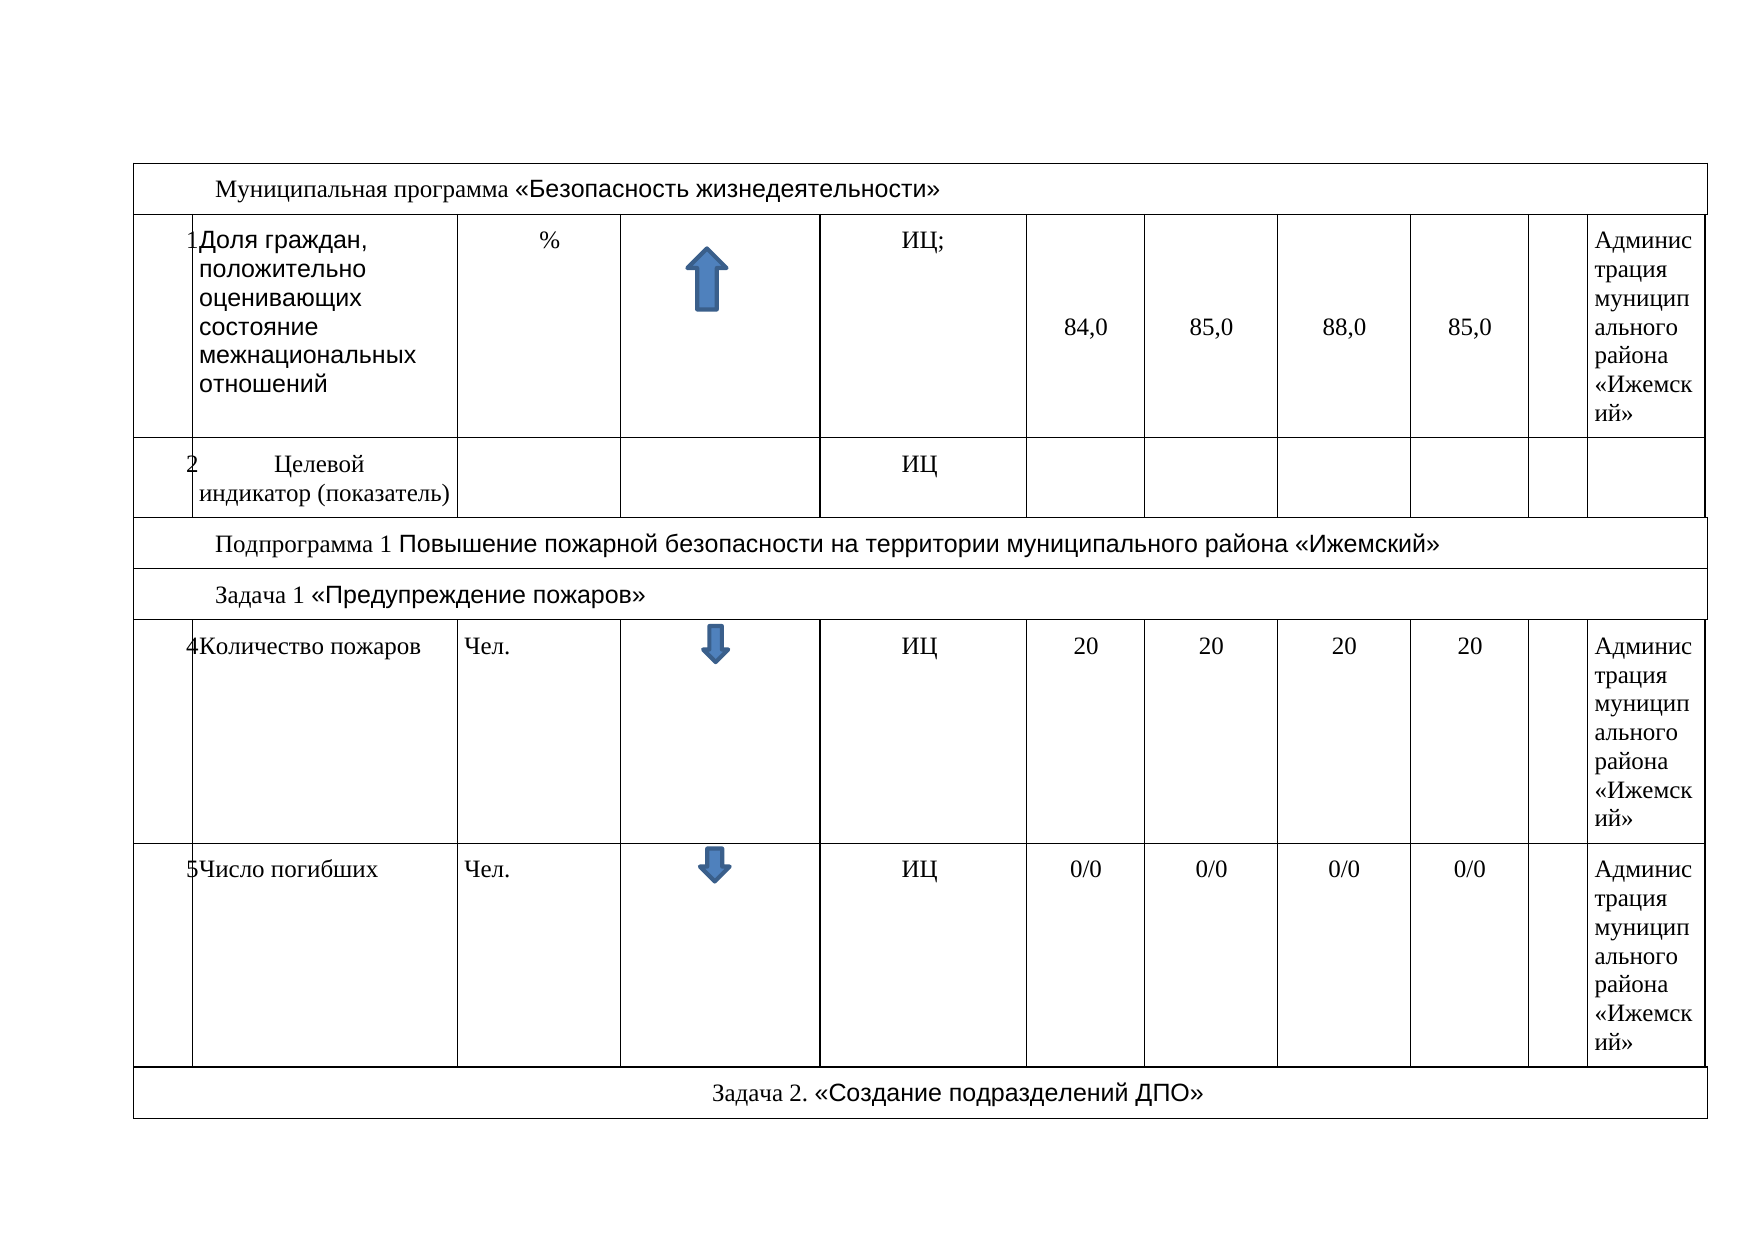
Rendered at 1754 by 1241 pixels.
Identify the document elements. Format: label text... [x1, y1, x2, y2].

table_cell Администрация муниципального района «Ижемский» [1588, 215, 1704, 437]
table_cell 84,0 [1027, 215, 1144, 437]
table_cell [1588, 438, 1704, 517]
table_cell Администрация муниципального района «Ижемский» [1588, 844, 1704, 1066]
table_cell 2 [134, 438, 192, 517]
table_cell 4 [134, 620, 192, 843]
table_cell ИЦ [821, 620, 1026, 843]
table_cell 85,0 [1411, 215, 1528, 437]
table_cell ИЦ [821, 844, 1026, 1066]
table_cell [1411, 438, 1528, 517]
table_cell [1145, 438, 1277, 517]
table_cell 20 [1411, 620, 1528, 843]
table_cell 0/0 [1145, 844, 1277, 1066]
table_cell 1 [134, 215, 192, 437]
table_cell [1529, 620, 1587, 843]
table_cell 0/0 [1027, 844, 1144, 1066]
table_cell 20 [1145, 620, 1277, 843]
table_cell [621, 620, 819, 843]
table_cell [621, 215, 819, 437]
table_cell Муниципальная программа «Безопасность жизнедеятельности» [134, 164, 1707, 214]
table_cell [1278, 438, 1410, 517]
table_cell [1529, 215, 1587, 437]
table_cell 20 [1027, 620, 1144, 843]
table_cell [621, 844, 819, 1066]
table_cell [621, 438, 819, 517]
table_cell Задача 1 «Предупреждение пожаров» [134, 569, 1707, 619]
table_cell [1027, 438, 1144, 517]
table_cell [1529, 844, 1587, 1066]
table_cell Чел. [458, 620, 620, 843]
table_cell Подпрограмма 1 Повышение пожарной безопасности на территории муниципального района «Ижемский» [134, 518, 1707, 568]
table_cell ИЦ [821, 438, 1026, 517]
table_cell Доля граждан, положительно оценивающих состояние межнациональных отношений [193, 215, 457, 437]
table_cell % [458, 215, 620, 437]
table_cell Чел. [458, 844, 620, 1066]
table_cell [458, 438, 620, 517]
table_cell Число погибших [193, 844, 457, 1066]
table_cell 20 [1278, 620, 1410, 843]
table_cell Задача 2. «Создание подразделений ДПО» [134, 1068, 1707, 1117]
table_cell 5 [134, 844, 192, 1066]
table_cell ИЦ; [821, 215, 1026, 437]
table_cell Количество пожаров [193, 620, 457, 843]
table_cell 88,0 [1278, 215, 1410, 437]
table_cell Целевой индикатор (показатель) [193, 438, 457, 517]
table_cell 0/0 [1278, 844, 1410, 1066]
table_cell 85,0 [1145, 215, 1277, 437]
table_cell Администрация муниципального района «Ижемский» [1588, 620, 1704, 843]
table_cell [1529, 438, 1587, 517]
table_cell 0/0 [1411, 844, 1528, 1066]
